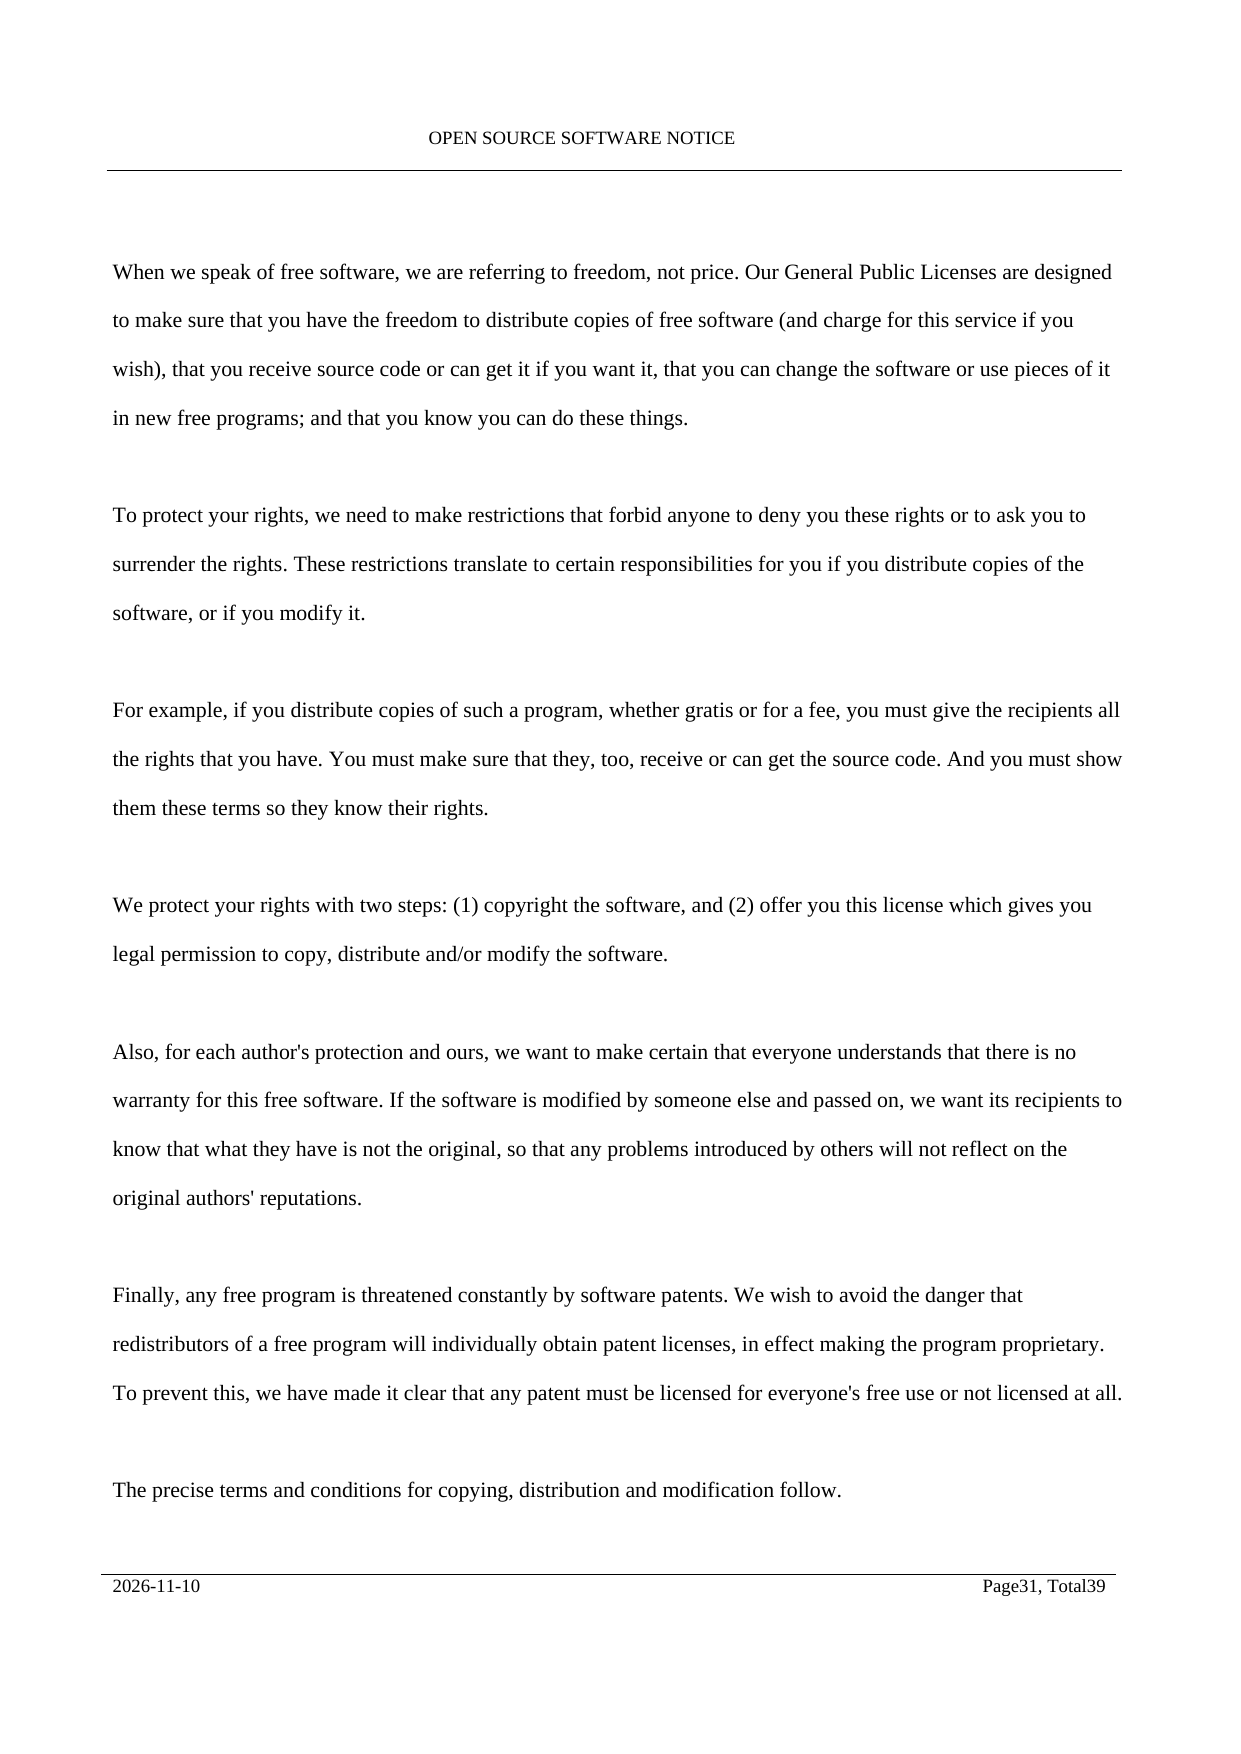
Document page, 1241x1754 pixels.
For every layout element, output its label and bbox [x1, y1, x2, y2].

text [112, 206, 1128, 1506]
